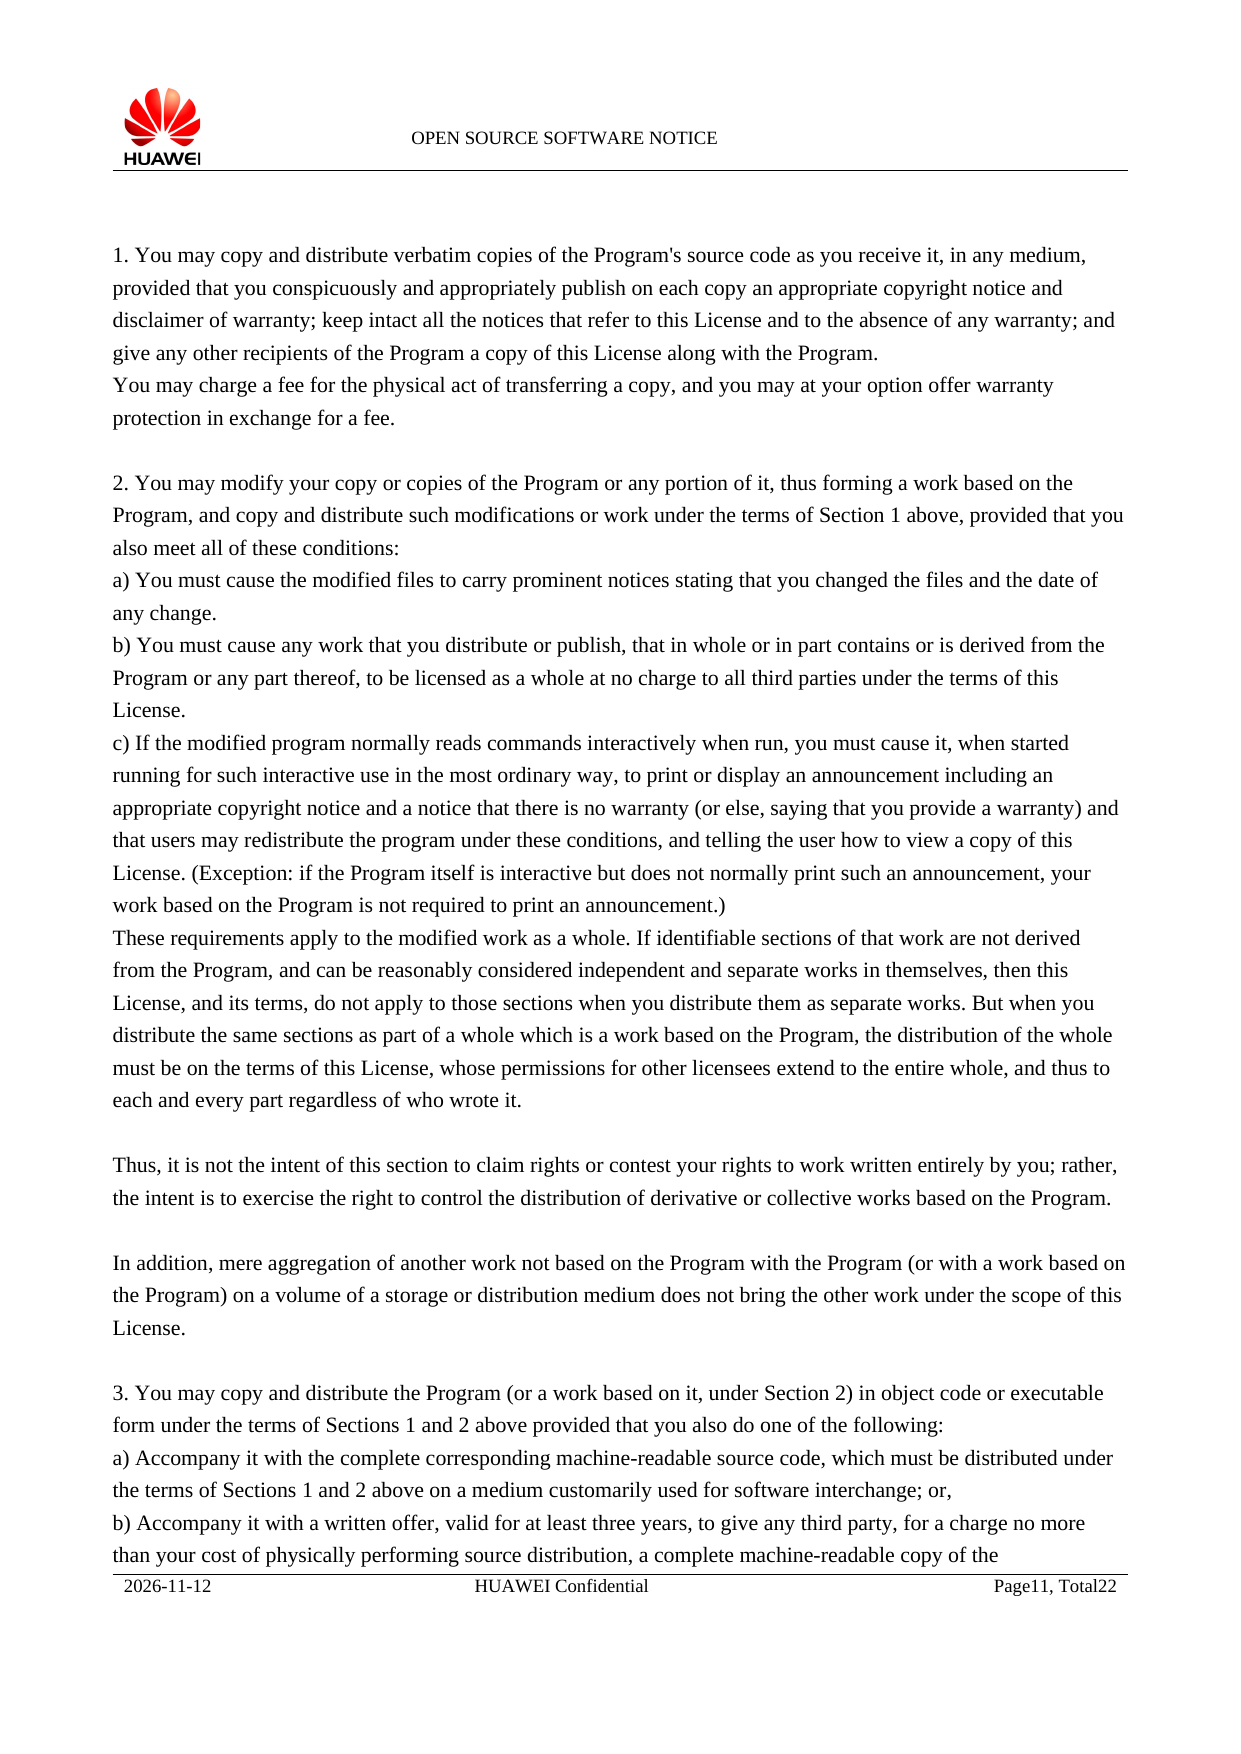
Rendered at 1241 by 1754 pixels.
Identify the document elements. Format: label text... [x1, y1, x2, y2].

picture [124, 88, 201, 165]
